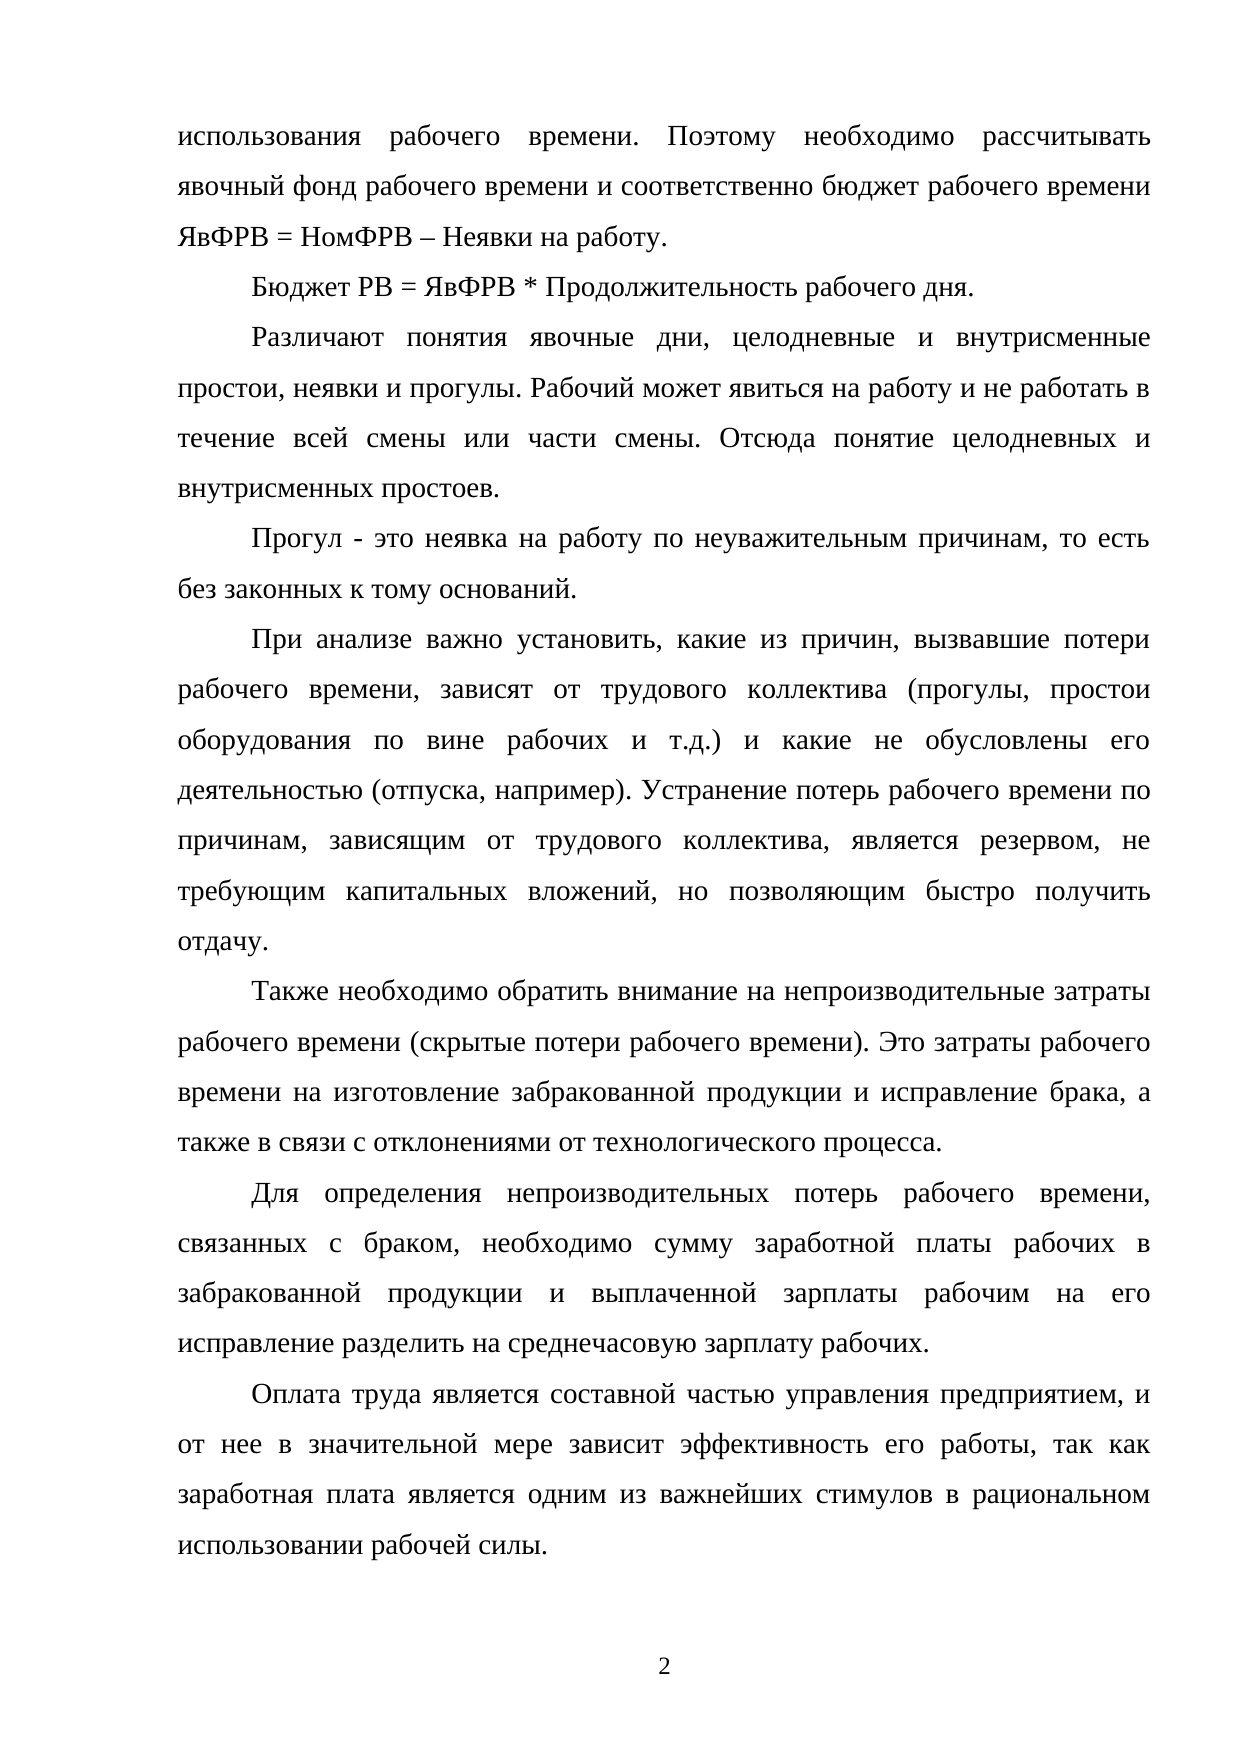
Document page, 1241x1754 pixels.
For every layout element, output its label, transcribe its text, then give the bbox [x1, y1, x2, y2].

text Для определения непроизводительных потерь рабочего времени, связанных с браком, необходимо сумму заработной платы рабочих в забракованной продукции и выплаченной зарплаты рабочим на его исправление разделить на среднечасовую зарплату рабочих. [177, 1175, 1152, 1359]
text При анализе важно установить, какие из причин, вызвавшие потери рабочего времени, зависят от трудового коллектива (прогулы, простои оборудования по вине рабочих и т.д.) и какие не обусловлены его деятельностью (отпуска, например). Устранение потерь рабочего времени по причинам, зависящим от трудового коллектива, является резервом, не требующим капитальных вложений, но позволяющим быстро получить отдачу. [177, 621, 1152, 957]
text Бюджет РВ = ЯвФРВ * Продолжительность рабочего дня. [177, 269, 1152, 303]
text Прогул - это неявка на работу по неуважительным причинам, то есть без законных к тому оснований. [177, 521, 1152, 604]
text Оплата труда является составной частью управления предприятием, и от нее в значительной мере зависит эффективность его работы, так как заработная плата является одним из важнейших стимулов в рациональном использовании рабочей силы. [177, 1376, 1152, 1560]
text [177, 118, 1152, 252]
text Также необходимо обратить внимание на непроизводительные затраты рабочего времени (скрытые потери рабочего времени). Это затраты рабочего времени на изготовление забракованной продукции и исправление брака, а также в связи с отклонениями от технологического процесса. [177, 973, 1152, 1158]
text Различают понятия явочные дни, целодневные и внутрисменные простои, неявки и прогулы. Рабочий может явиться на работу и не работать в течение всей смены или части смены. Отсюда понятие целодневных и внутрисменных простоев. [177, 319, 1152, 504]
